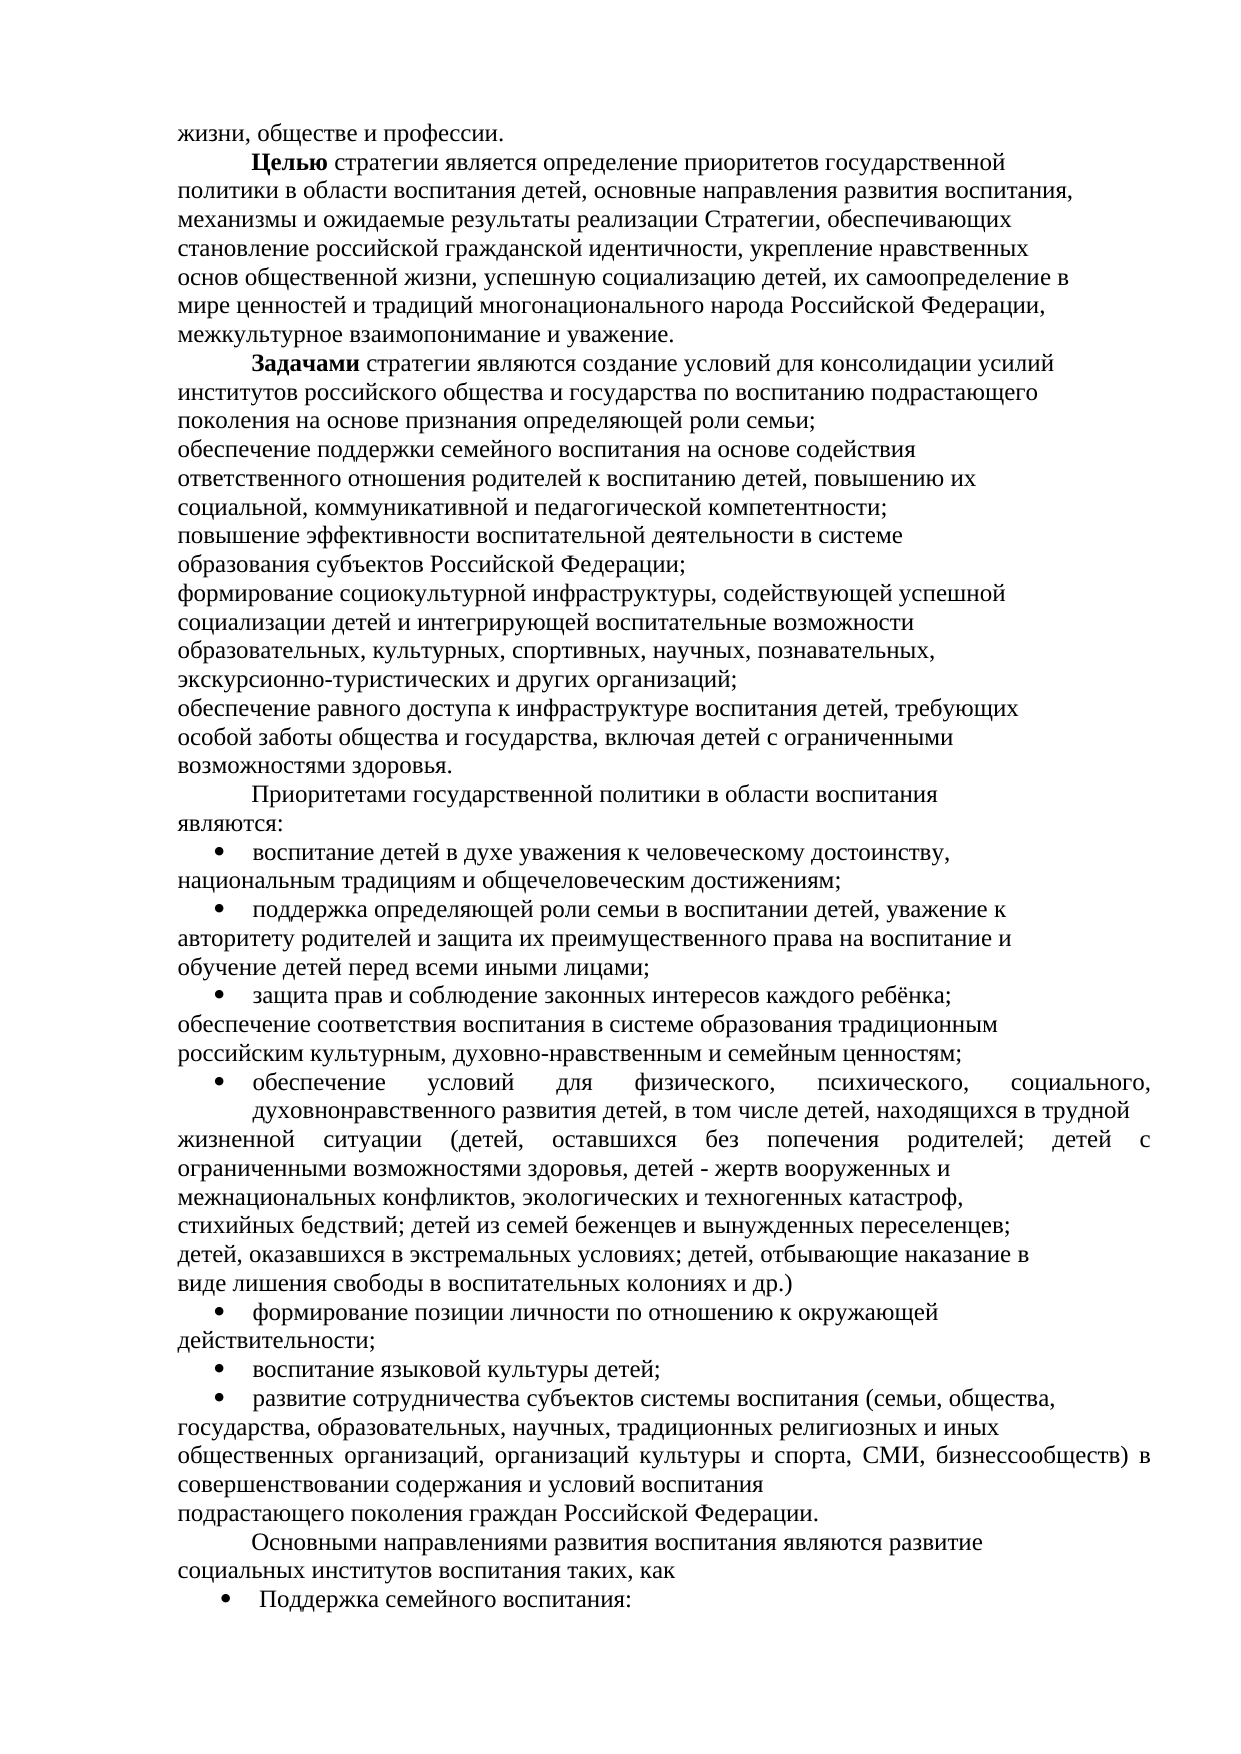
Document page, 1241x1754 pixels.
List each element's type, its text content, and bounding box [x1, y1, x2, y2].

text стихийных бедствий; детей из семей беженцев и вынужденных переселенцев; [177, 1211, 1152, 1239]
list обеспечение условий для физического, психического, социального, духовнонравственного развития детей, в том числе детей, находящихся в трудной [215, 1067, 1152, 1124]
text экскурсионно-туристических и других организаций; [177, 664, 1152, 693]
text являются: [177, 808, 1152, 837]
text становление российской гражданской идентичности, укрепление нравственных [177, 233, 1152, 262]
text виде лишения свободы в воспитательных колониях и др.) [177, 1268, 1152, 1297]
list развитие сотрудничества субъектов системы воспитания (семьи, общества, [215, 1383, 1152, 1412]
text поколения на основе признания определяющей роли семьи; [177, 406, 1152, 434]
text авторитету родителей и защита их преимущественного права на воспитание и [177, 923, 1152, 952]
list воспитание детей в духе уважения к человеческому достоинству, [215, 837, 1152, 866]
text Приоритетами государственной политики в области воспитания [177, 779, 1152, 808]
text социализации детей и интегрирующей воспитательные возможности [177, 607, 1152, 636]
text национальным традициям и общечеловеческим достижениям; [177, 866, 1152, 894]
text межкультурное взаимопонимание и уважение. [177, 319, 1152, 348]
text образования субъектов Российской Федерации; [177, 549, 1152, 578]
text механизмы и ожидаемые результаты реализации Стратегии, обеспечивающих [177, 204, 1152, 233]
text основ общественной жизни, успешную социализацию детей, их самоопределение в [177, 262, 1152, 291]
text повышение эффективности воспитательной деятельности в системе [177, 521, 1152, 549]
text подрастающего поколения граждан Российской Федерации. [177, 1498, 1152, 1527]
text российским культурным, духовно-нравственным и семейным ценностям; [177, 1038, 1152, 1067]
text Задачами стратегии являются создание условий для консолидации усилий [177, 348, 1152, 377]
list поддержка определяющей роли семьи в воспитании детей, уважение к [215, 894, 1152, 923]
text возможностями здоровья. [177, 751, 1152, 779]
list воспитание языковой культуры детей; [215, 1354, 1152, 1383]
text социальной, коммуникативной и педагогической компетентности; [177, 492, 1152, 521]
text действительности; [177, 1326, 1152, 1354]
text формирование социокультурной инфраструктуры, содействующей успешной [177, 578, 1152, 607]
text образовательных, культурных, спортивных, научных, познавательных, [177, 636, 1152, 664]
text ответственного отношения родителей к воспитанию детей, повышению их [177, 463, 1152, 492]
text политики в области воспитания детей, основные направления развития воспитания, [177, 176, 1152, 204]
list защита прав и соблюдение законных интересов каждого ребёнка; [215, 981, 1152, 1009]
text мире ценностей и традиций многонационального народа Российской Федерации, [177, 291, 1152, 319]
text общественных организаций, организаций культуры и спорта, СМИ, бизнессообществ) в совершенствовании содержания и условий воспитания [177, 1441, 1152, 1498]
list формирование позиции личности по отношению к окружающей [215, 1297, 1152, 1326]
text Целью стратегии является определение приоритетов государственной [177, 147, 1152, 176]
text жизни, обществе и профессии. [177, 118, 1152, 147]
text особой заботы общества и государства, включая детей с ограниченными [177, 722, 1152, 751]
text межнациональных конфликтов, экологических и техногенных катастроф, [177, 1182, 1152, 1211]
text обеспечение равного доступа к инфраструктуре воспитания детей, требующих [177, 693, 1152, 722]
text институтов российского общества и государства по воспитанию подрастающего [177, 377, 1152, 406]
text обеспечение поддержки семейного воспитания на основе содействия [177, 434, 1152, 463]
text Основными направлениями развития воспитания являются развитие [177, 1527, 1152, 1556]
text жизненной ситуации (детей, оставшихся без попечения родителей; детей с ограниченными возможностями здоровья, детей - жертв вооруженных и [177, 1124, 1152, 1182]
text обеспечение соответствия воспитания в системе образования традиционным [177, 1009, 1152, 1038]
text социальных институтов воспитания таких, как [177, 1556, 1152, 1584]
text детей, оказавшихся в экстремальных условиях; детей, отбывающие наказание в [177, 1239, 1152, 1268]
list Поддержка семейного воспитания: [221, 1584, 1152, 1613]
text обучение детей перед всеми иными лицами; [177, 952, 1152, 981]
text государства, образовательных, научных, традиционных религиозных и иных [177, 1412, 1152, 1441]
